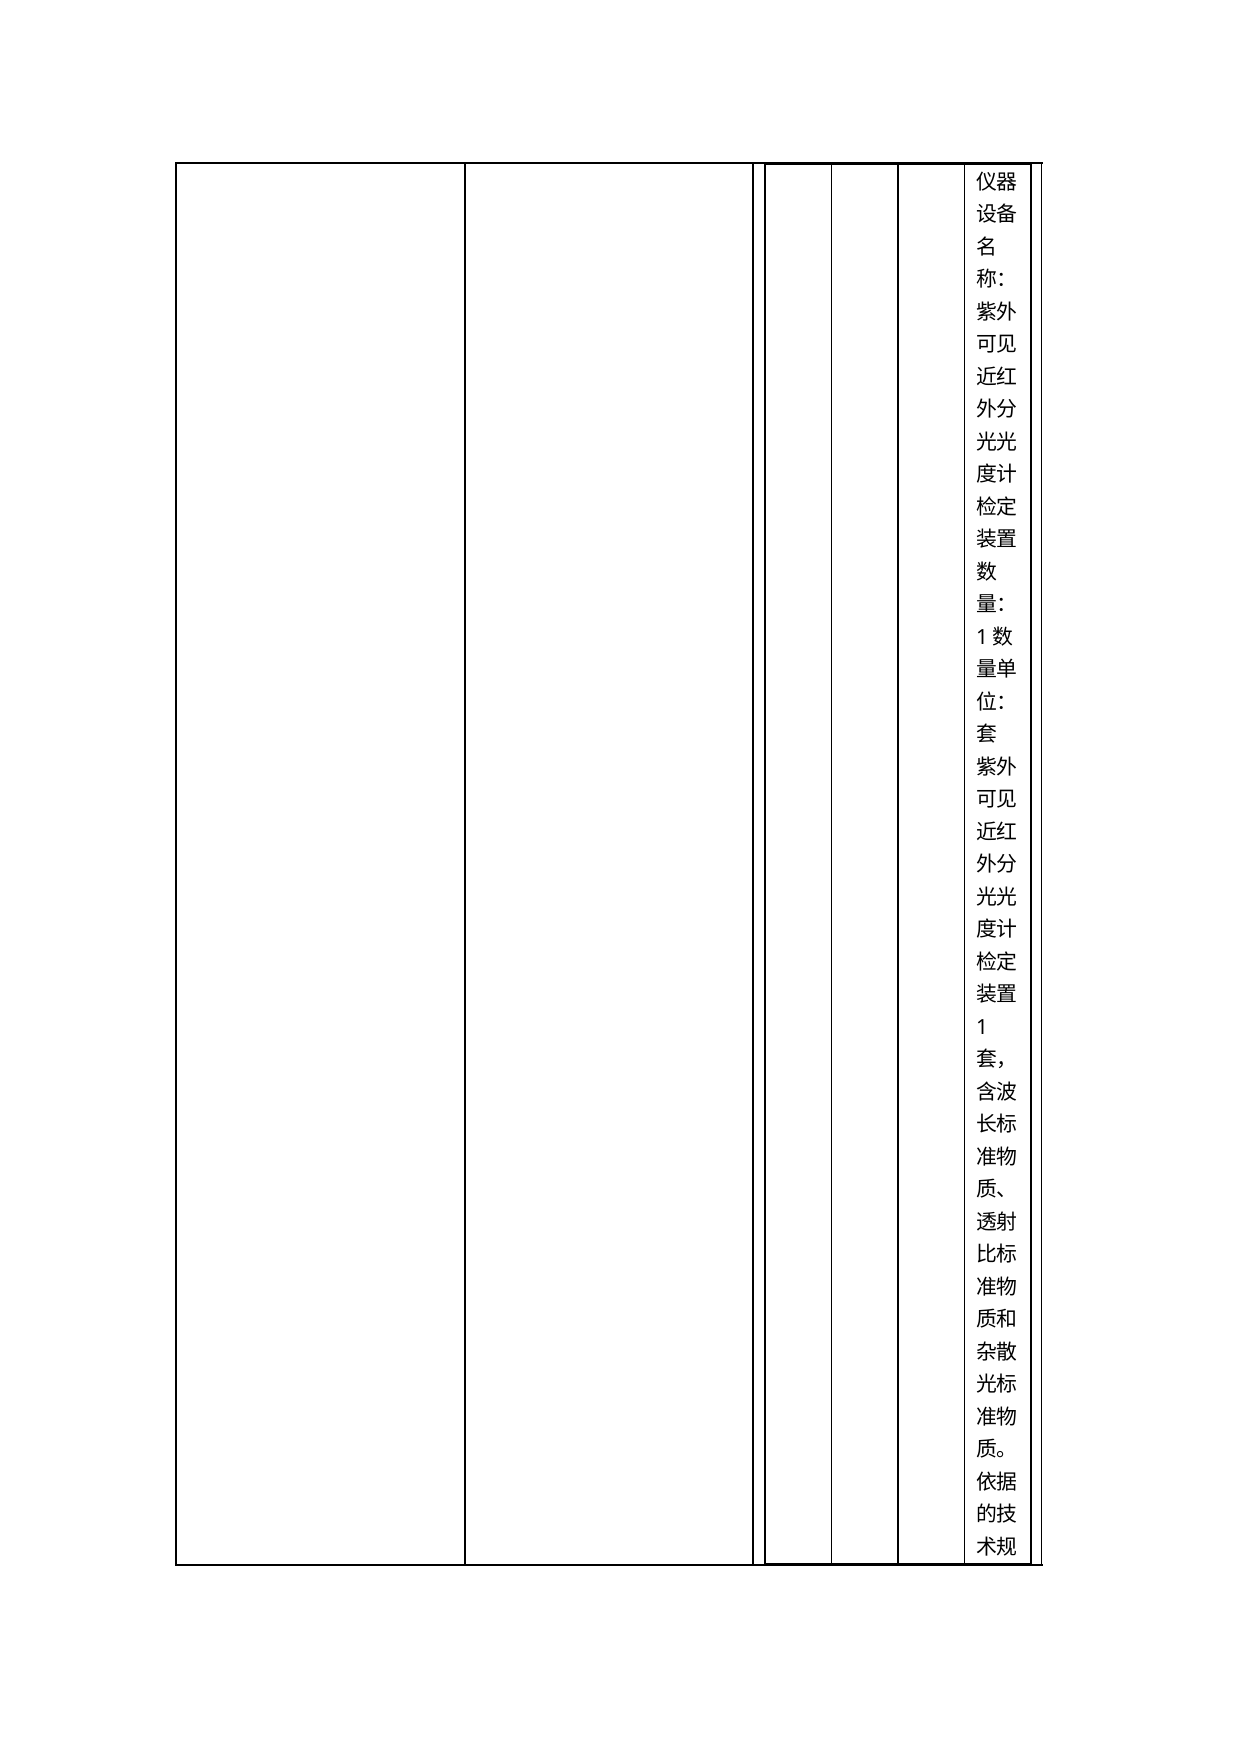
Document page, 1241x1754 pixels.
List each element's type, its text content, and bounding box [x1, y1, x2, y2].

table_cell [832, 165, 897, 1563]
table_cell [466, 164, 752, 1564]
table_cell [1032, 164, 1041, 1564]
table_cell [766, 165, 831, 1563]
table_cell [899, 165, 964, 1563]
table_cell 1 [177, 164, 464, 1564]
table_cell [754, 164, 764, 1564]
table_cell [965, 165, 1030, 1563]
